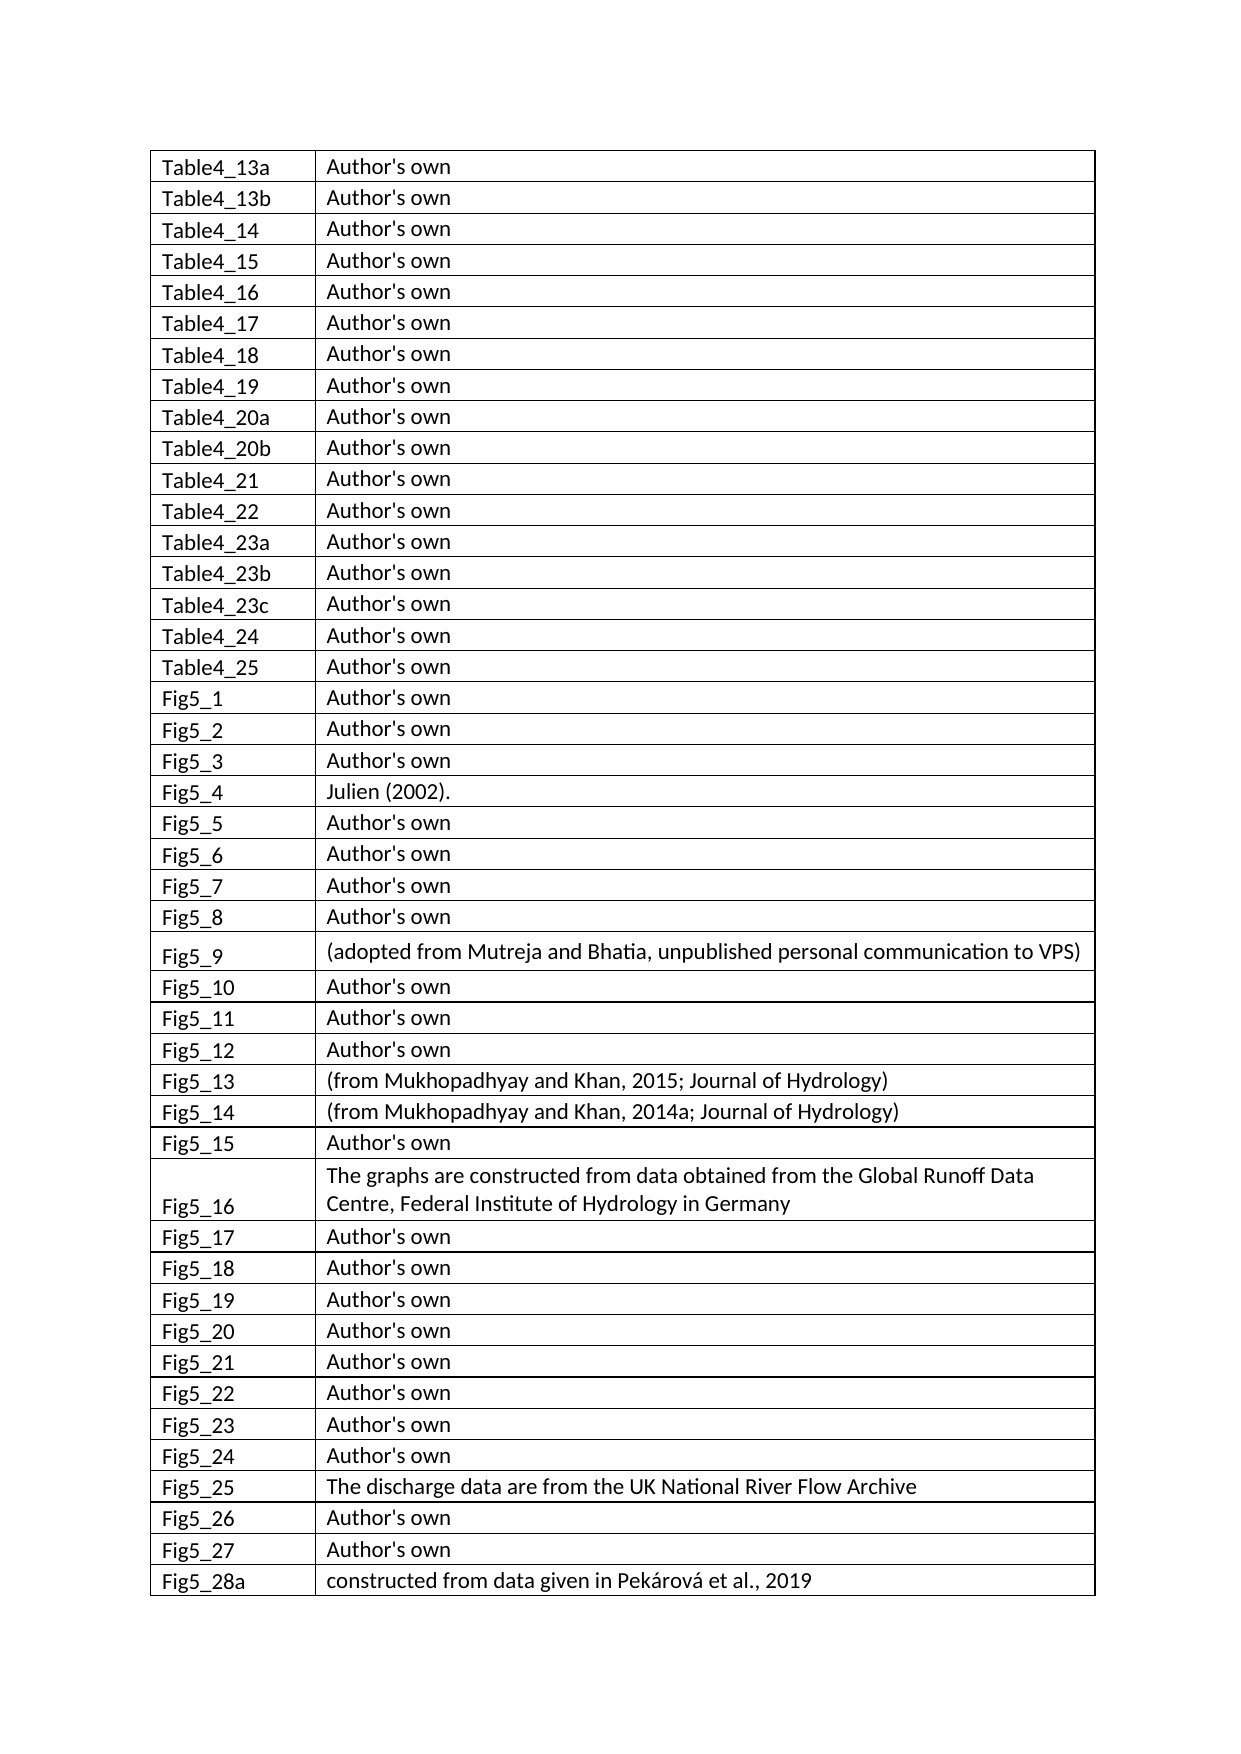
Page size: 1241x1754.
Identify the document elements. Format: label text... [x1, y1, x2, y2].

table_cell Author's own [316, 401, 1094, 431]
table_cell Fig5_8 [151, 901, 315, 931]
table_cell Author's own [316, 557, 1094, 587]
table_cell Fig5_6 [151, 839, 315, 869]
table_cell Author's own [316, 682, 1094, 712]
table_cell Table4_17 [151, 307, 315, 337]
table_cell Table4_13a [151, 151, 315, 181]
table_cell Fig5_4 [151, 776, 315, 806]
table_cell Author's own [316, 971, 1094, 1001]
table_cell Fig5_25 [151, 1471, 315, 1501]
table_cell Fig5_12 [151, 1034, 315, 1064]
table_cell Fig5_11 [151, 1003, 315, 1033]
table_cell Author's own [316, 1128, 1094, 1158]
table_cell Author's own [316, 589, 1094, 619]
table_cell Table4_16 [151, 276, 315, 306]
table_cell Table4_23a [151, 526, 315, 556]
table_cell Author's own [316, 245, 1094, 275]
table_cell Fig5_17 [151, 1221, 315, 1251]
table_cell Fig5_3 [151, 745, 315, 775]
table_cell Author's own [316, 1315, 1094, 1345]
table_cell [316, 1565, 1094, 1595]
table_cell Fig5_5 [151, 807, 315, 837]
table_cell Table4_25 [151, 651, 315, 681]
table_cell Fig5_23 [151, 1409, 315, 1439]
table_cell Author's own [316, 1346, 1094, 1376]
table_cell Author's own [316, 276, 1094, 306]
table_cell Julien (2002). [316, 776, 1094, 806]
table_cell Fig5_27 [151, 1534, 315, 1564]
table_cell Table4_21 [151, 464, 315, 494]
table_cell Author's own [316, 1503, 1094, 1533]
table_cell Fig5_1 [151, 682, 315, 712]
table_cell Table4_24 [151, 620, 315, 650]
table_cell Fig5_26 [151, 1503, 315, 1533]
table_cell Author's own [316, 370, 1094, 400]
table_cell Table4_13b [151, 182, 315, 212]
table_cell Author's own [316, 1378, 1094, 1408]
table_cell Author's own [316, 839, 1094, 869]
table_cell The discharge data are from the UK National River Flow Archive [316, 1471, 1094, 1501]
table_cell Author's own [316, 214, 1094, 244]
table_cell (adopted from Mutreja and Bhatia, unpublished personal communication to VPS) [316, 932, 1094, 970]
table_cell Fig5_24 [151, 1440, 315, 1470]
table_cell Fig5_28a [151, 1565, 315, 1595]
table_cell Fig5_14 [151, 1096, 315, 1126]
table_cell Fig5_15 [151, 1128, 315, 1158]
table_cell Table4_15 [151, 245, 315, 275]
table_cell Author's own [316, 1003, 1094, 1033]
table_cell Author's own [316, 432, 1094, 462]
table_cell Author's own [316, 1440, 1094, 1470]
table_cell Author's own [316, 1534, 1094, 1564]
table_cell (from Mukhopadhyay and Khan, 2014a; Journal of Hydrology) [316, 1096, 1094, 1126]
table_cell Fig5_19 [151, 1284, 315, 1314]
table_cell Table4_20a [151, 401, 315, 431]
table_cell Table4_19 [151, 370, 315, 400]
table_cell Fig5_13 [151, 1065, 315, 1095]
table_cell Author's own [316, 464, 1094, 494]
table_cell Author's own [316, 1409, 1094, 1439]
table_cell Author's own [316, 745, 1094, 775]
table_cell Author's own [316, 1253, 1094, 1283]
table_cell Author's own [316, 1034, 1094, 1064]
table_cell (from Mukhopadhyay and Khan, 2015; Journal of Hydrology) [316, 1065, 1094, 1095]
table_cell Table4_14 [151, 214, 315, 244]
table_cell Author's own [316, 714, 1094, 744]
table_cell Author's own [316, 1284, 1094, 1314]
table_cell Author's own [316, 307, 1094, 337]
table_cell Fig5_10 [151, 971, 315, 1001]
table_cell Fig5_9 [151, 932, 315, 970]
table_cell Fig5_20 [151, 1315, 315, 1345]
table_cell Table4_23c [151, 589, 315, 619]
table_cell The graphs are constructed from data obtained from the Global Runoff Data Centre, Federal Institute of Hydrology in Germany [316, 1159, 1094, 1220]
table_cell Table4_23b [151, 557, 315, 587]
table_cell Author's own [316, 182, 1094, 212]
table_cell Author's own [316, 807, 1094, 837]
table_cell Author's own [316, 526, 1094, 556]
table_cell Fig5_18 [151, 1253, 315, 1283]
table_cell Author's own [316, 495, 1094, 525]
table_cell Fig5_7 [151, 870, 315, 900]
table_cell Author's own [316, 339, 1094, 369]
table_cell Table4_20b [151, 432, 315, 462]
table_cell Author's own [316, 870, 1094, 900]
table_cell Author's own [316, 1221, 1094, 1251]
table_cell Table4_18 [151, 339, 315, 369]
table_cell Table4_22 [151, 495, 315, 525]
table_cell Author's own [316, 901, 1094, 931]
table_cell Fig5_21 [151, 1346, 315, 1376]
table_cell Fig5_22 [151, 1378, 315, 1408]
table_cell Author's own [316, 651, 1094, 681]
table_cell Fig5_2 [151, 714, 315, 744]
table_cell Fig5_16 [151, 1159, 315, 1220]
table_cell Author's own [316, 151, 1094, 181]
table_cell Author's own [316, 620, 1094, 650]
